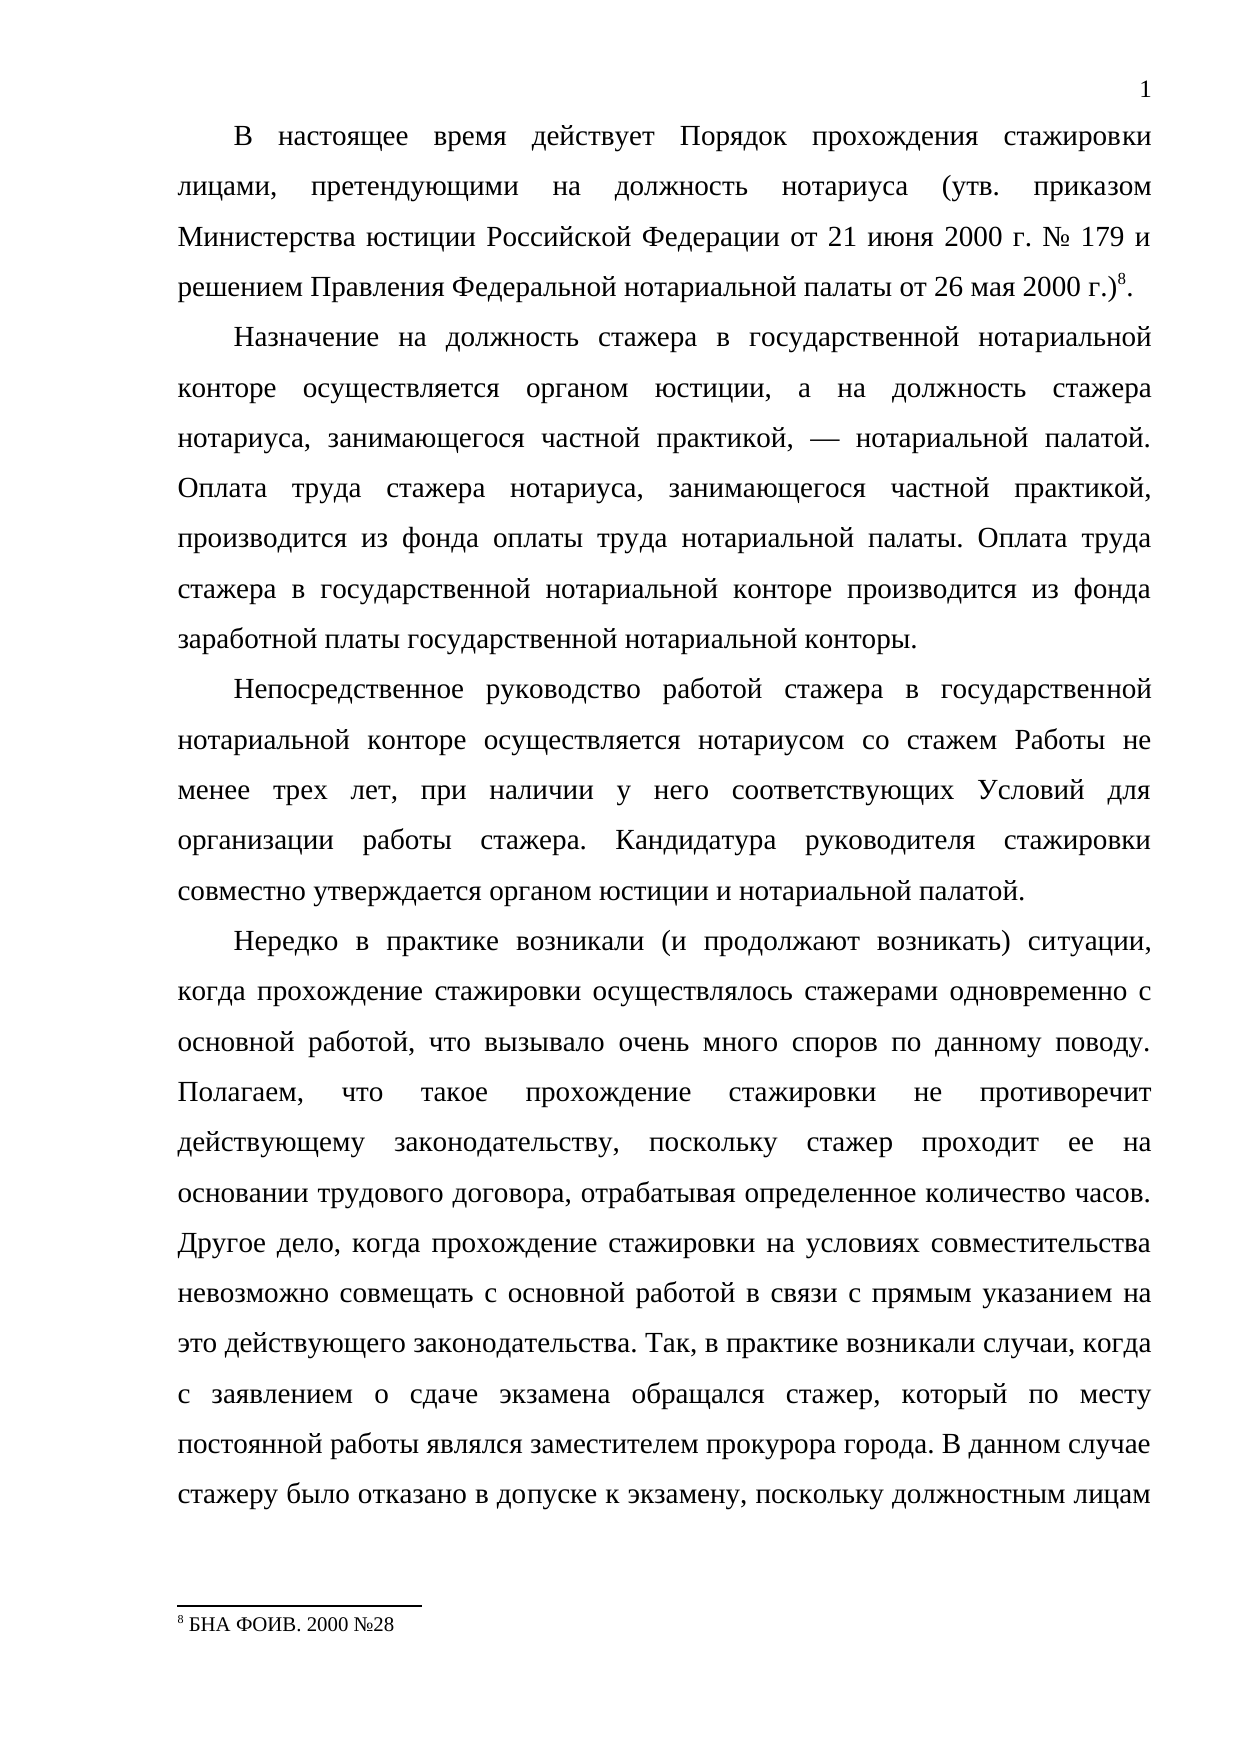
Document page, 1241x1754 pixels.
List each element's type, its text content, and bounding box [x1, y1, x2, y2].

text Назначение на должность стажера в государственной нотариальной конторе осуществляется органом юстиции, а на должность стажера нотариуса, занимающегося частной практикой, — нотариальной палатой. Оплата труда стажера нотариуса, занимающегося частной практикой, производится из фонда оплаты труда нотариальной палаты. Оплата труда стажера в государственной нотариальной конторе производится из фонда заработной платы государственной нотариальной конторы. [177, 319, 1152, 655]
text Непосредственное руководство работой стажера в государственной нотариальной конторе осуществляется нотариусом со стажем Работы не менее трех лет, при наличии у него соответствующих Условий для организации работы стажера. Кандидатура руководителя стажировки совместно утверждается органом юстиции и нотариальной палатой. [177, 672, 1152, 906]
text В настоящее время действует Порядок прохождения стажировки лицами, претендующими на должность нотариуса (утв. приказом Министерства юстиции Российской Федерации от 21 июня 2000 г. № 179 и решением Правления Федеральной нотариальной палаты от 26 мая 2000 г.). [177, 118, 1152, 303]
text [177, 923, 1152, 1510]
